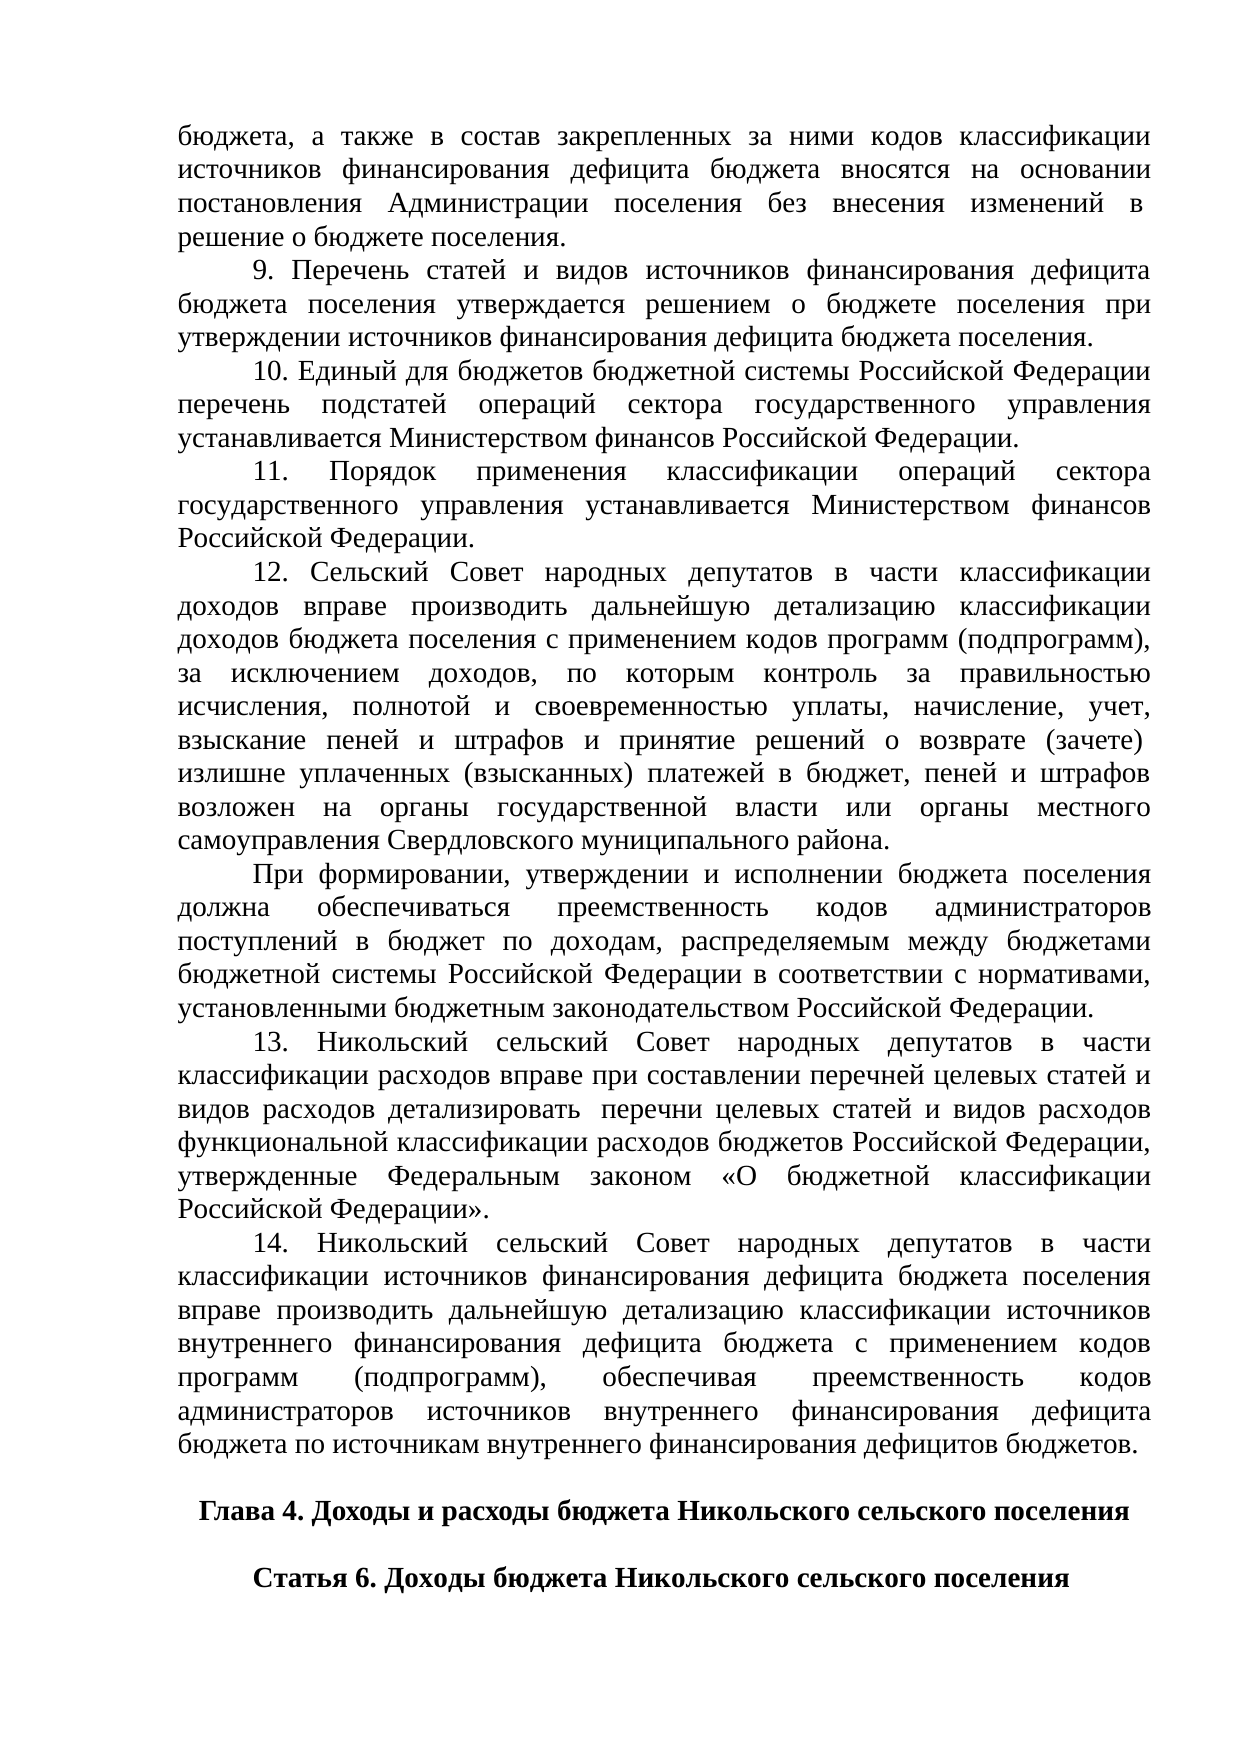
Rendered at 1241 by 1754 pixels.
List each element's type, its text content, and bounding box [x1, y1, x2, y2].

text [177, 118, 1152, 252]
text При формировании, утверждении и исполнении бюджета поселения должна обеспечиваться преемственность кодов администраторов поступлений в бюджет по доходам, распределяемым между бюджетами бюджетной системы Российской Федерации в соответствии с нормативами, установленными бюджетным законодательством Российской Федерации. [177, 856, 1152, 1024]
text 12. Сельский Совет народных депутатов в части классификации доходов вправе производить дальнейшую детализацию классификации доходов бюджета поселения с применением кодов программ (подпрограмм), за исключением доходов, по которым контроль за правильностью исчисления, полнотой и своевременностью уплаты, начисление, учет, взыскание пеней и штрафов и принятие решений о возврате (зачете) излишне уплаченных (взысканных) платежей в бюджет, пеней и штрафов возложен на органы государственной власти или органы местного самоуправления Свердловского муниципального района. [177, 554, 1152, 856]
text 9. Перечень статей и видов источников финансирования дефицита бюджета поселения утверждается решением о бюджете поселения при утверждении источников финансирования дефицита бюджета поселения. [177, 252, 1152, 353]
text 14. Никольский сельский Совет народных депутатов в части классификации источников финансирования дефицита бюджета поселения вправе производить дальнейшую детализацию классификации источников внутреннего финансирования дефицита бюджета с применением кодов программ (подпрограмм), обеспечивая преемственность кодов администраторов источников внутреннего финансирования дефицита бюджета по источникам внутреннего финансирования дефицитов бюджетов. [177, 1225, 1152, 1460]
text Статья 6. Доходы бюджета Никольского сельского поселения [177, 1560, 1152, 1594]
text 11. Порядок применения классификации операций сектора государственного управления устанавливается Министерством финансов Российской Федерации. [177, 453, 1152, 554]
text 10. Единый для бюджетов бюджетной системы Российской Федерации перечень подстатей операций сектора государственного управления устанавливается Министерством финансов Российской Федерации. [177, 353, 1152, 453]
text 13. Никольский сельский Совет народных депутатов в части классификации расходов вправе при составлении перечней целевых статей и видов расходов детализировать перечни целевых статей и видов расходов функциональной классификации расходов бюджетов Российской Федерации, утвержденные Федеральным законом «О бюджетной классификации Российской Федерации». [177, 1024, 1152, 1225]
text Глава 4. Доходы и расходы бюджета Никольского сельского поселения [177, 1493, 1152, 1527]
